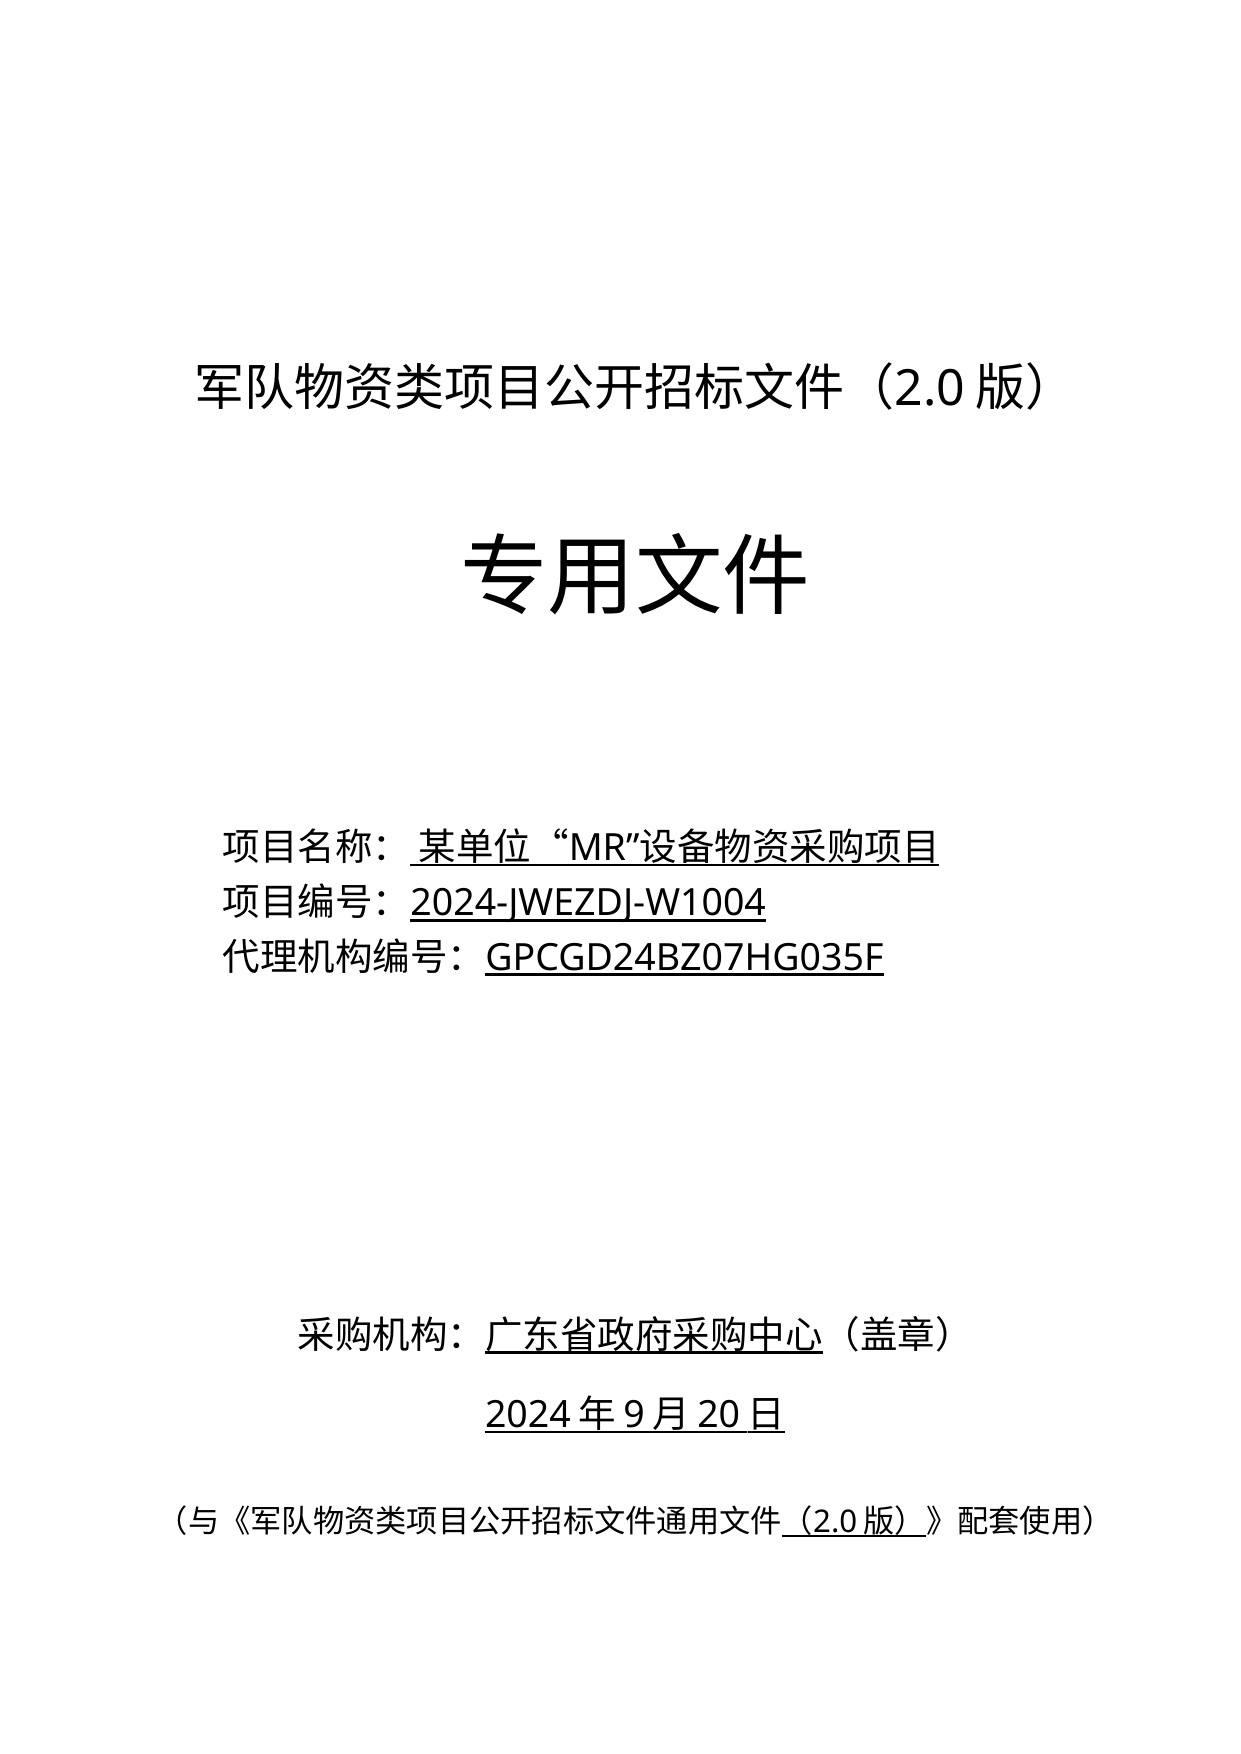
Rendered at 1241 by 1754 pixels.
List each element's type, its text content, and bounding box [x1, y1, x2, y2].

text 军队物资类项目公开招标文件（2.0版） [148, 348, 1122, 420]
text 采购机构：广东省政府采购中心（盖章） [148, 1305, 1122, 1359]
text 项目名称： 某单位“MR”设备物资采购项目 [222, 814, 1122, 872]
text 2024年9月20日 [148, 1384, 1122, 1438]
text 代理机构编号：GPCGD24BZ07HG035F [148, 927, 1122, 981]
text 项目编号：2024-JWEZDJ-W1004 [148, 872, 1122, 927]
subtitle 专用文件 [148, 506, 1122, 632]
text （与《军队物资类项目公开招标文件通用文件（2.0版）》配套使用） [148, 1496, 1122, 1542]
